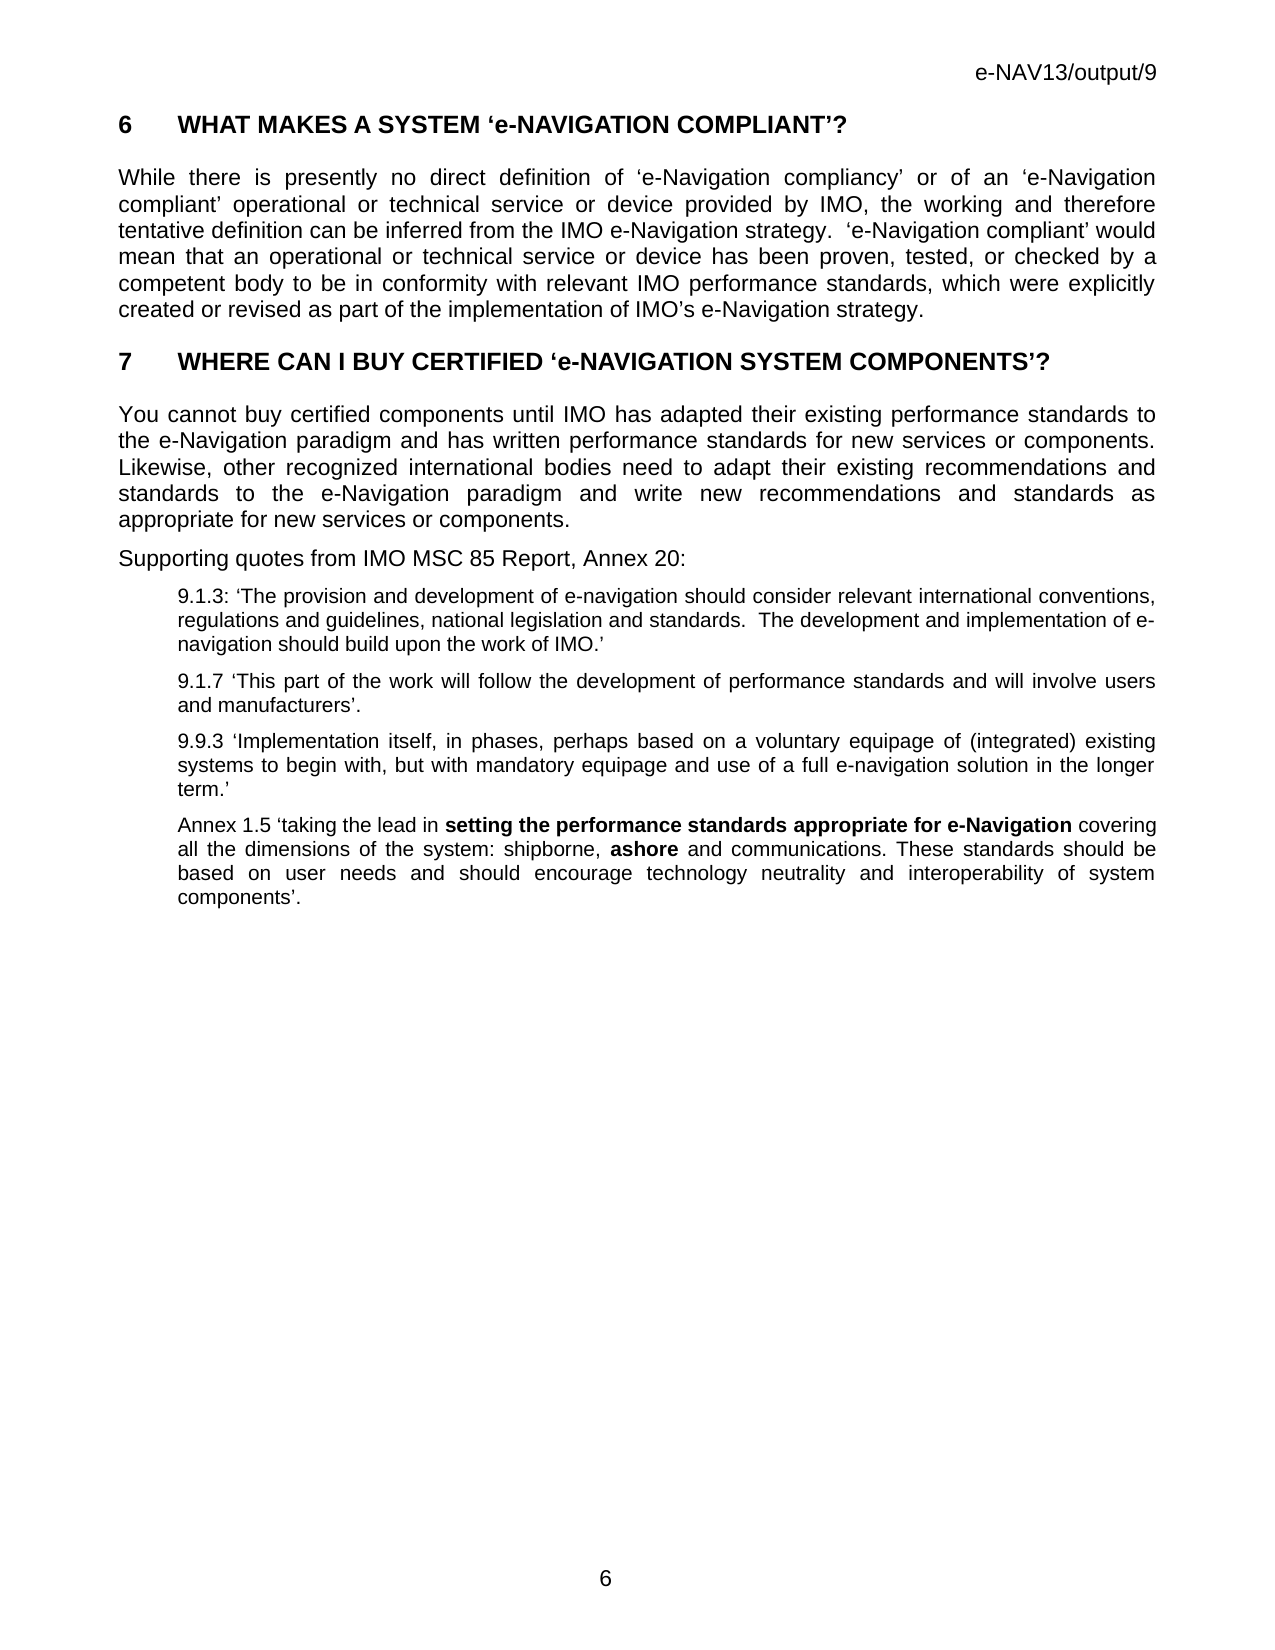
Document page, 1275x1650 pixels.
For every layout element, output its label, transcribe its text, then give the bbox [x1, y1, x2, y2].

text 9.1.7 ‘This part of the work will follow the development of performance standards and will involve users and manufacturers’. [177, 668, 1157, 716]
text 9.9.3 ‘Implementation itself, in phases, perhaps based on a voluntary equipage of (integrated) existing systems to begin with, but with mandatory equipage and use of a full e-navigation solution in the longer term.’ [177, 729, 1157, 801]
text While there is presently no direct definition of ‘e-Navigation compliancy’ or of an ‘e-Navigation compliant’ operational or technical service or device provided by IMO, the working and therefore tentative definition can be inferred from the IMO e-Navigation strategy. ‘e-Navigation compliant’ would mean that an operational or technical service or device has been proven, tested, or checked by a competent body to be in conformity with relevant IMO performance standards, which were explicitly created or revised as part of the implementation of IMO’s e-Navigation strategy. [118, 164, 1157, 322]
text Annex 1.5 ‘taking the lead in setting the performance standards appropriate for e-Navigation covering all the dimensions of the system: shipborne, ashore and communications. These standards should be based on user needs and should encourage technology neutrality and interoperability of system components’. [177, 813, 1157, 909]
subtitle Where can I buy certified ‘e-Navigation system components’? [118, 347, 1157, 376]
text Supporting quotes from IMO MSC 85 Report, Annex 20: [118, 545, 1157, 572]
text You cannot buy certified components until IMO has adapted their existing performance standards to the e-Navigation paradigm and has written performance standards for new services or components. Likewise, other recognized international bodies need to adapt their existing recommendations and standards to the e-Navigation paradigm and write new recommendations and standards as appropriate for new services or components. [118, 401, 1157, 533]
text 9.1.3: ‘The provision and development of e-navigation should consider relevant international conventions, regulations and guidelines, national legislation and standards. The development and implementation of e-navigation should build upon the work of IMO.’ [177, 584, 1157, 656]
subtitle What makes a system ‘e-Navigation compliant’? [118, 110, 1157, 139]
